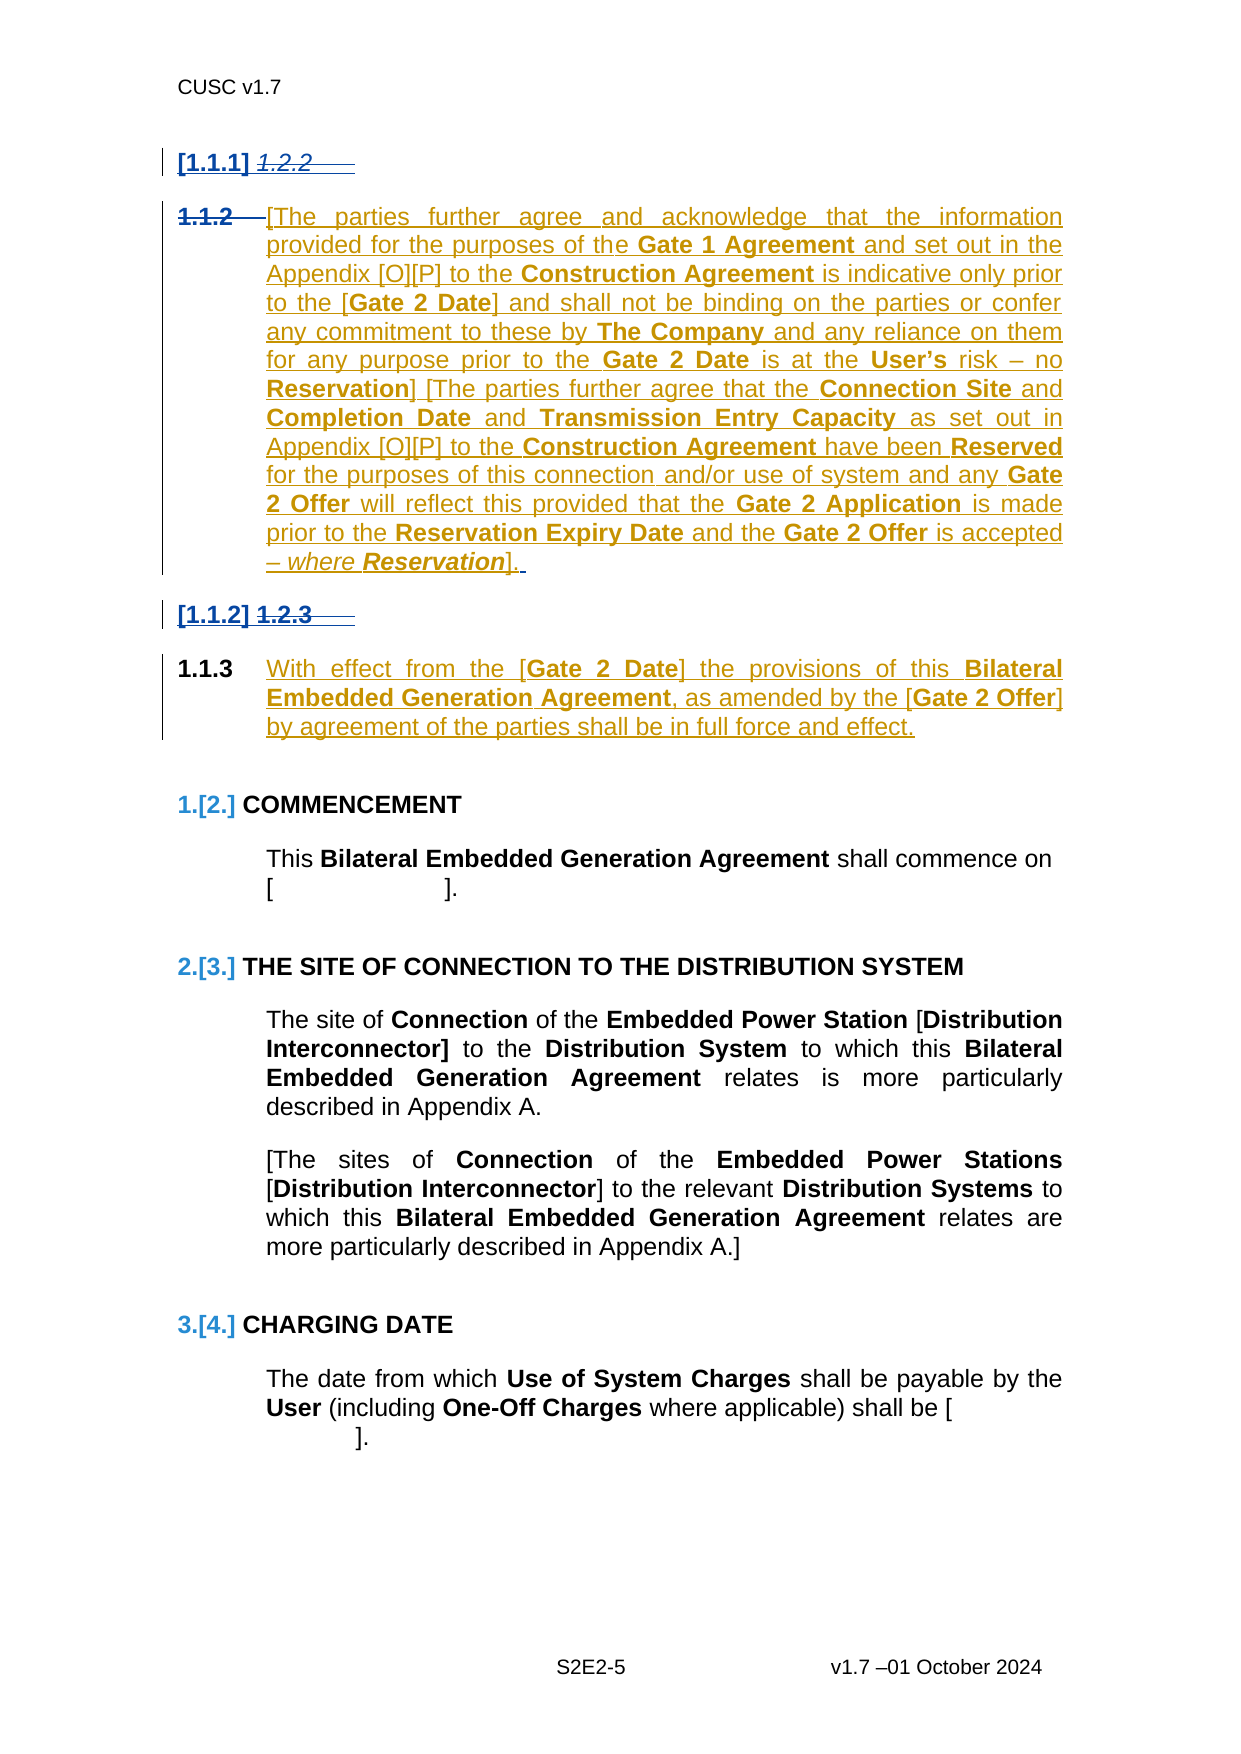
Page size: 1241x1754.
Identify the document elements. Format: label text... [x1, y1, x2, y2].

subtitle CHARGING DATE [177, 1310, 1063, 1339]
text [The sites of Connection of the Embedded Power Stations [Distribution Interconnector] to the relevant Distribution Systems to which this Bilateral Embedded Generation Agreement relates are more particularly described in Appendix A.] [266, 1145, 1063, 1260]
text The site of Connection of the Embedded Power Station [Distribution Interconnector] to the Distribution System to which this Bilateral Embedded Generation Agreement relates is more particularly described in Appendix A. [266, 1005, 1063, 1120]
text This Bilateral Embedded Generation Agreement shall commence on [ ]. [266, 844, 1063, 901]
subtitle COMMENCEMENT [177, 790, 1063, 819]
subtitle THE SITE OF CONNECTION TO THE DISTRIBUTION SYSTEM [177, 951, 1063, 980]
text The date from which Use of System Charges shall be payable by the User (including One-Off Charges where applicable) shall be [ ]. [266, 1364, 1063, 1450]
